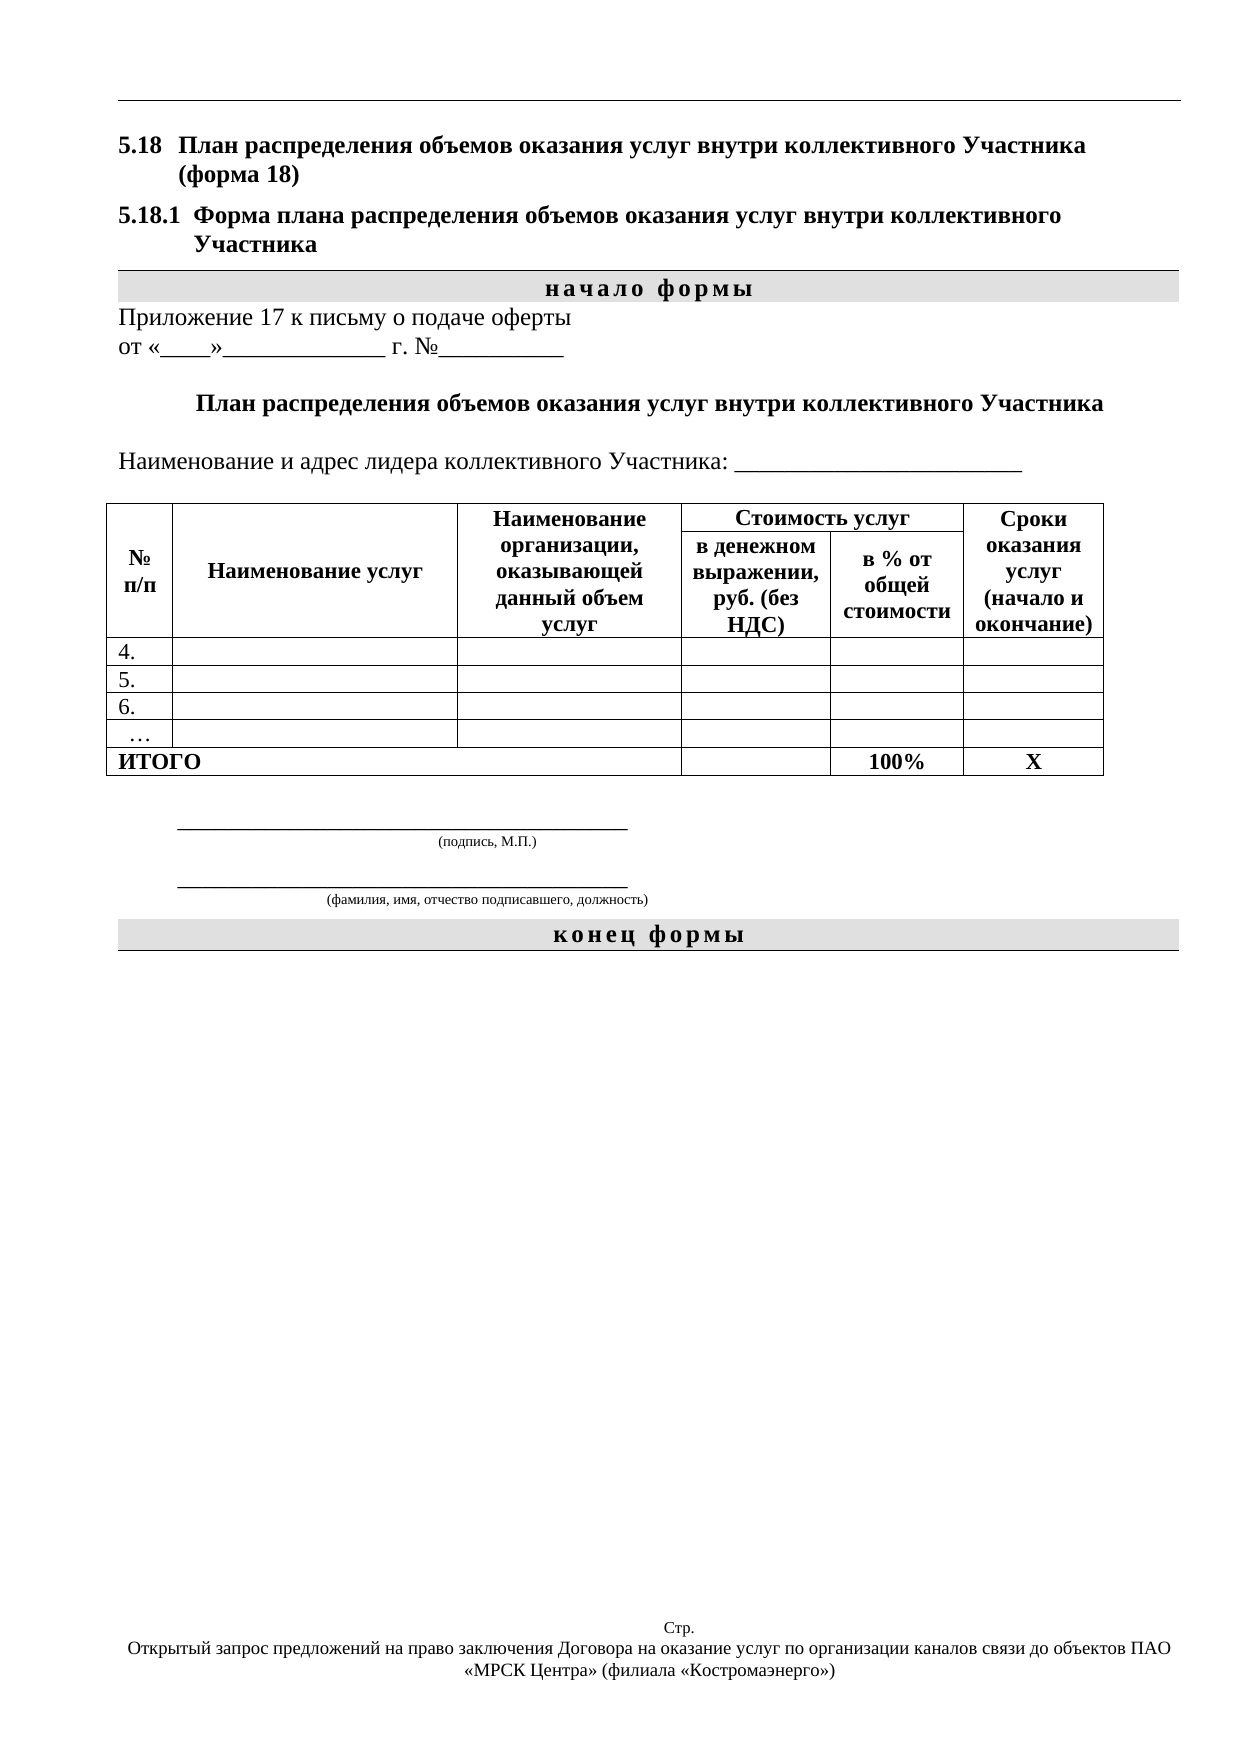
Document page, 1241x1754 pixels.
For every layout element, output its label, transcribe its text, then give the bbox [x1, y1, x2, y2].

text (подпись, М.П.) [118, 833, 797, 862]
table_header № п/п [107, 504, 172, 637]
table_cell [173, 720, 457, 747]
table_cell [831, 666, 963, 692]
table_cell 100% [831, 748, 963, 775]
text ____________________________________ [118, 862, 1181, 891]
table_cell в денежном выражении, руб. (без НДС) [682, 532, 830, 637]
table_cell [964, 693, 1103, 719]
table_cell [173, 638, 457, 664]
table_header Наименование услуг [173, 504, 457, 637]
text конец формы [118, 919, 1179, 950]
table_cell [831, 720, 963, 747]
table_header Стоимость услуг [682, 504, 963, 531]
text начало формы [118, 271, 1179, 302]
table_cell [964, 638, 1103, 664]
table_cell [458, 693, 681, 719]
table_cell в % от общей стоимости [831, 532, 963, 637]
text (фамилия, имя, отчество подписавшего, должность) [118, 891, 797, 919]
table_cell [831, 693, 963, 719]
table_cell [458, 720, 681, 747]
table_cell [964, 666, 1103, 692]
text Наименование и адрес лидера коллективного Участника: _______________________ [118, 446, 1181, 474]
table_cell [964, 720, 1103, 747]
table_header Наименование организации, оказывающей данный объем услуг [458, 504, 681, 637]
table_cell [107, 666, 172, 692]
table_cell ИТОГО [107, 748, 681, 775]
table_cell [682, 720, 830, 747]
table_cell [107, 693, 172, 719]
table_cell [107, 638, 172, 664]
table_cell [831, 638, 963, 664]
table_cell [682, 748, 830, 775]
subtitle Форма плана распределения объемов оказания услуг внутри коллективного Участника [118, 200, 1181, 258]
text План распределения объемов оказания услуг внутри коллективного Участника [118, 388, 1181, 417]
table_cell [682, 693, 830, 719]
table_cell [682, 666, 830, 692]
subtitle План распределения объемов оказания услуг внутри коллективного Участника (форма 18) [118, 130, 1181, 188]
text Приложение 17 к письму о подаче оферты от «____»_____________ г. №__________ [118, 302, 1181, 359]
table_cell Х [964, 748, 1103, 775]
table_cell [173, 666, 457, 692]
table_cell [458, 666, 681, 692]
table_cell [682, 638, 830, 664]
table_cell [458, 638, 681, 664]
table_header Сроки оказания услуг (начало и окончание) [964, 504, 1103, 637]
text ____________________________________ [118, 804, 1181, 833]
table_cell [173, 693, 457, 719]
table_cell … [107, 720, 172, 747]
